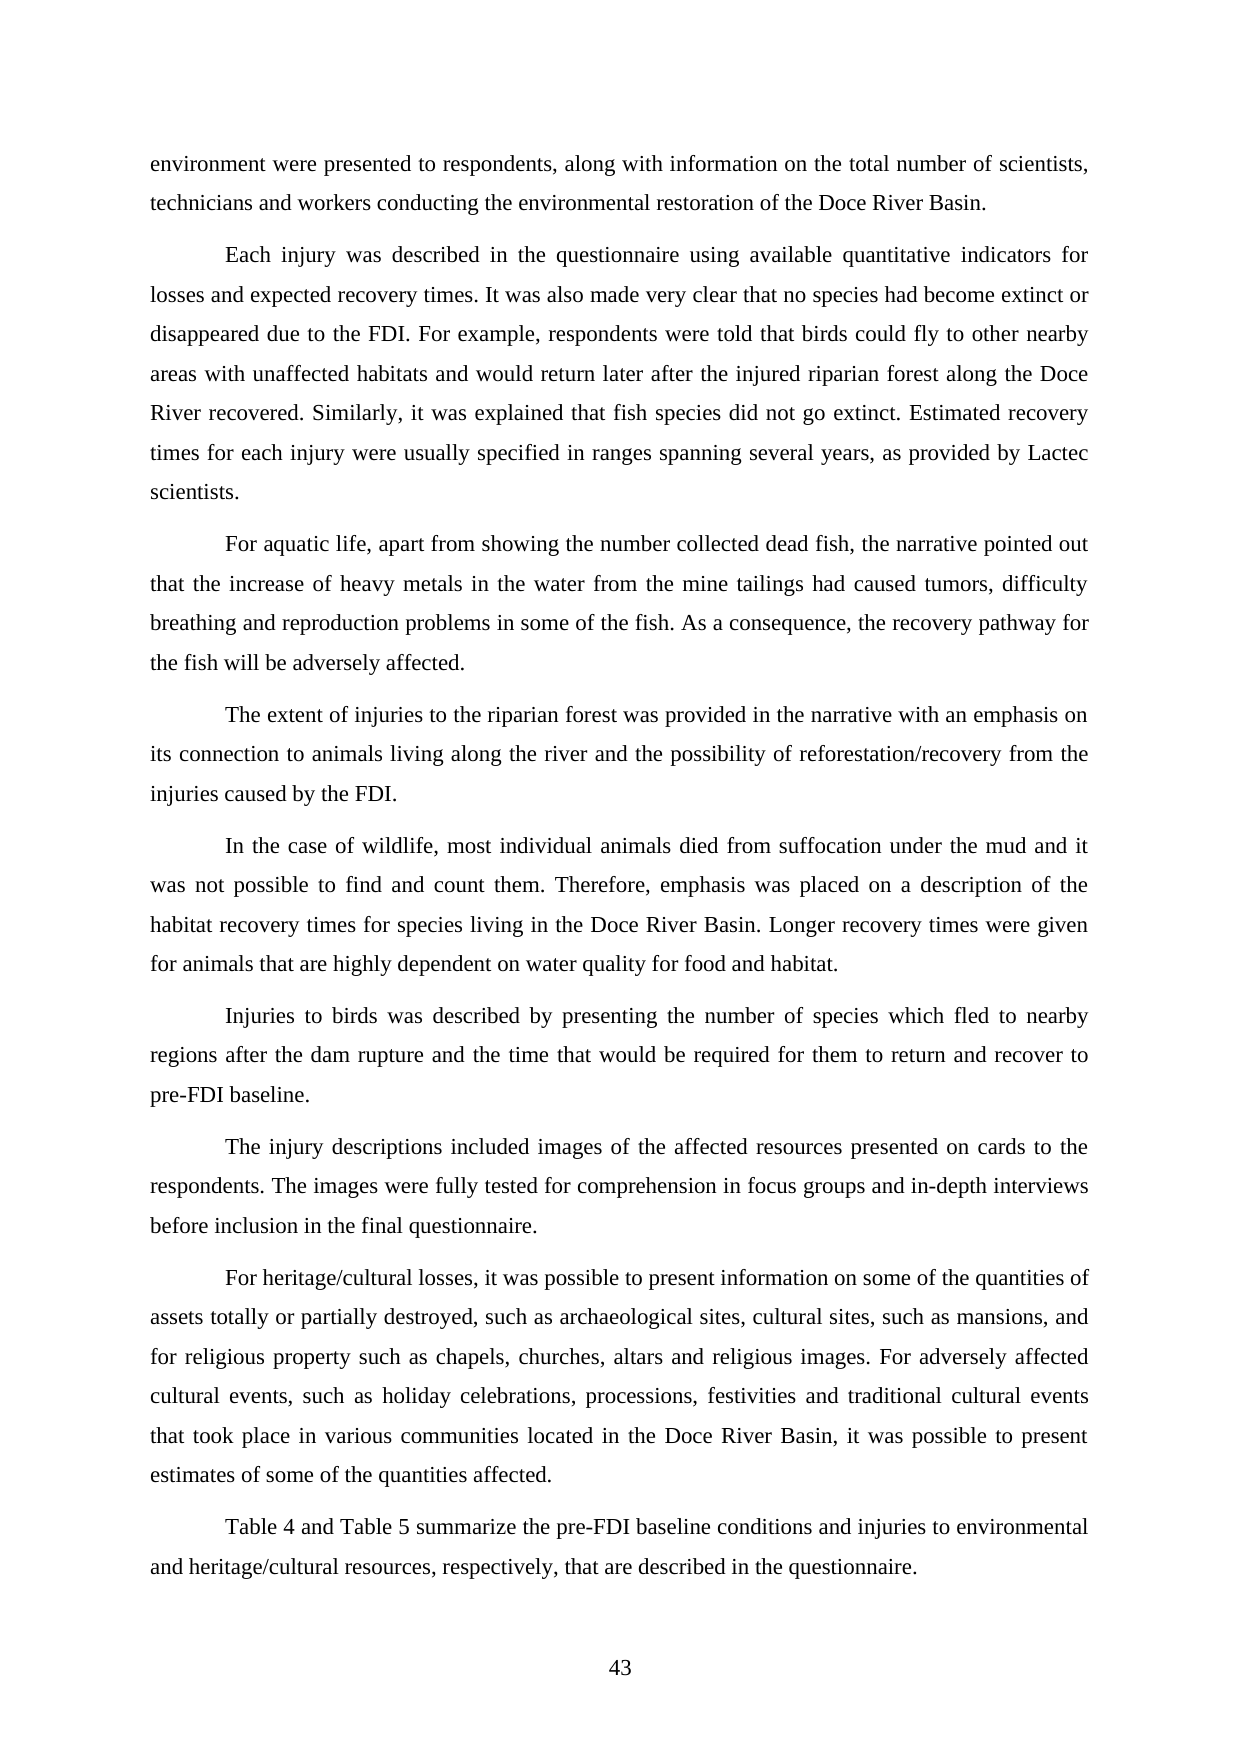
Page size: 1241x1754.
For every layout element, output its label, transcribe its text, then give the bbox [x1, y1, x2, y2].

text For aquatic life, apart from showing the number collected dead fish, the narrative pointed out that the increase of heavy metals in the water from the mine tailings had caused tumors, difficulty breathing and reproduction problems in some of the fish. As a consequence, the recovery pathway for the fish will be adversely affected. [150, 530, 1090, 675]
text The injury descriptions included images of the affected resources presented on cards to the respondents. The images were fully tested for comprehension in focus groups and in-depth interviews before inclusion in the final questionnaire. [150, 1133, 1090, 1238]
text For heritage/cultural losses, it was possible to present information on some of the quantities of assets totally or partially destroyed, such as archaeological sites, cultural sites, such as mansions, and for religious property such as chapels, churches, altars and religious images. For adversely affected cultural events, such as holiday celebrations, processions, festivities and traditional cultural events that took place in various communities located in the Doce River Basin, it was possible to present estimates of some of the quantities affected. [150, 1264, 1090, 1488]
text Each injury was described in the questionnaire using available quantitative indicators for losses and expected recovery times. It was also made very clear that no species had become extinct or disappeared due to the FDI. For example, respondents were told that birds could fly to other nearby areas with unaffected habitats and would return later after the injured riparian forest along the Doce River recovered. Similarly, it was explained that fish species did not go extinct. Estimated recovery times for each injury were usually specified in ranges spanning several years, as provided by Lactec scientists. [150, 241, 1090, 505]
text In the case of wildlife, most individual animals died from suffocation under the mud and it was not possible to find and count them. Therefore, emphasis was placed on a description of the habitat recovery times for species living in the Doce River Basin. Longer recovery times were given for animals that are highly dependent on water quality for food and habitat. [150, 832, 1090, 976]
text Table 4 and Table 5 summarize the pre-FDI baseline conditions and injuries to environmental and heritage/cultural resources, respectively, that are described in the questionnaire. [150, 1513, 1090, 1579]
text The extent of injuries to the riparian forest was provided in the narrative with an emphasis on its connection to animals living along the river and the possibility of reforestation/recovery from the injuries caused by the FDI. [150, 701, 1090, 806]
text Injuries to birds was described by presenting the number of species which fled to nearby regions after the dam rupture and the time that would be required for them to return and recover to pre-FDI baseline. [150, 1002, 1090, 1107]
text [150, 150, 1090, 216]
